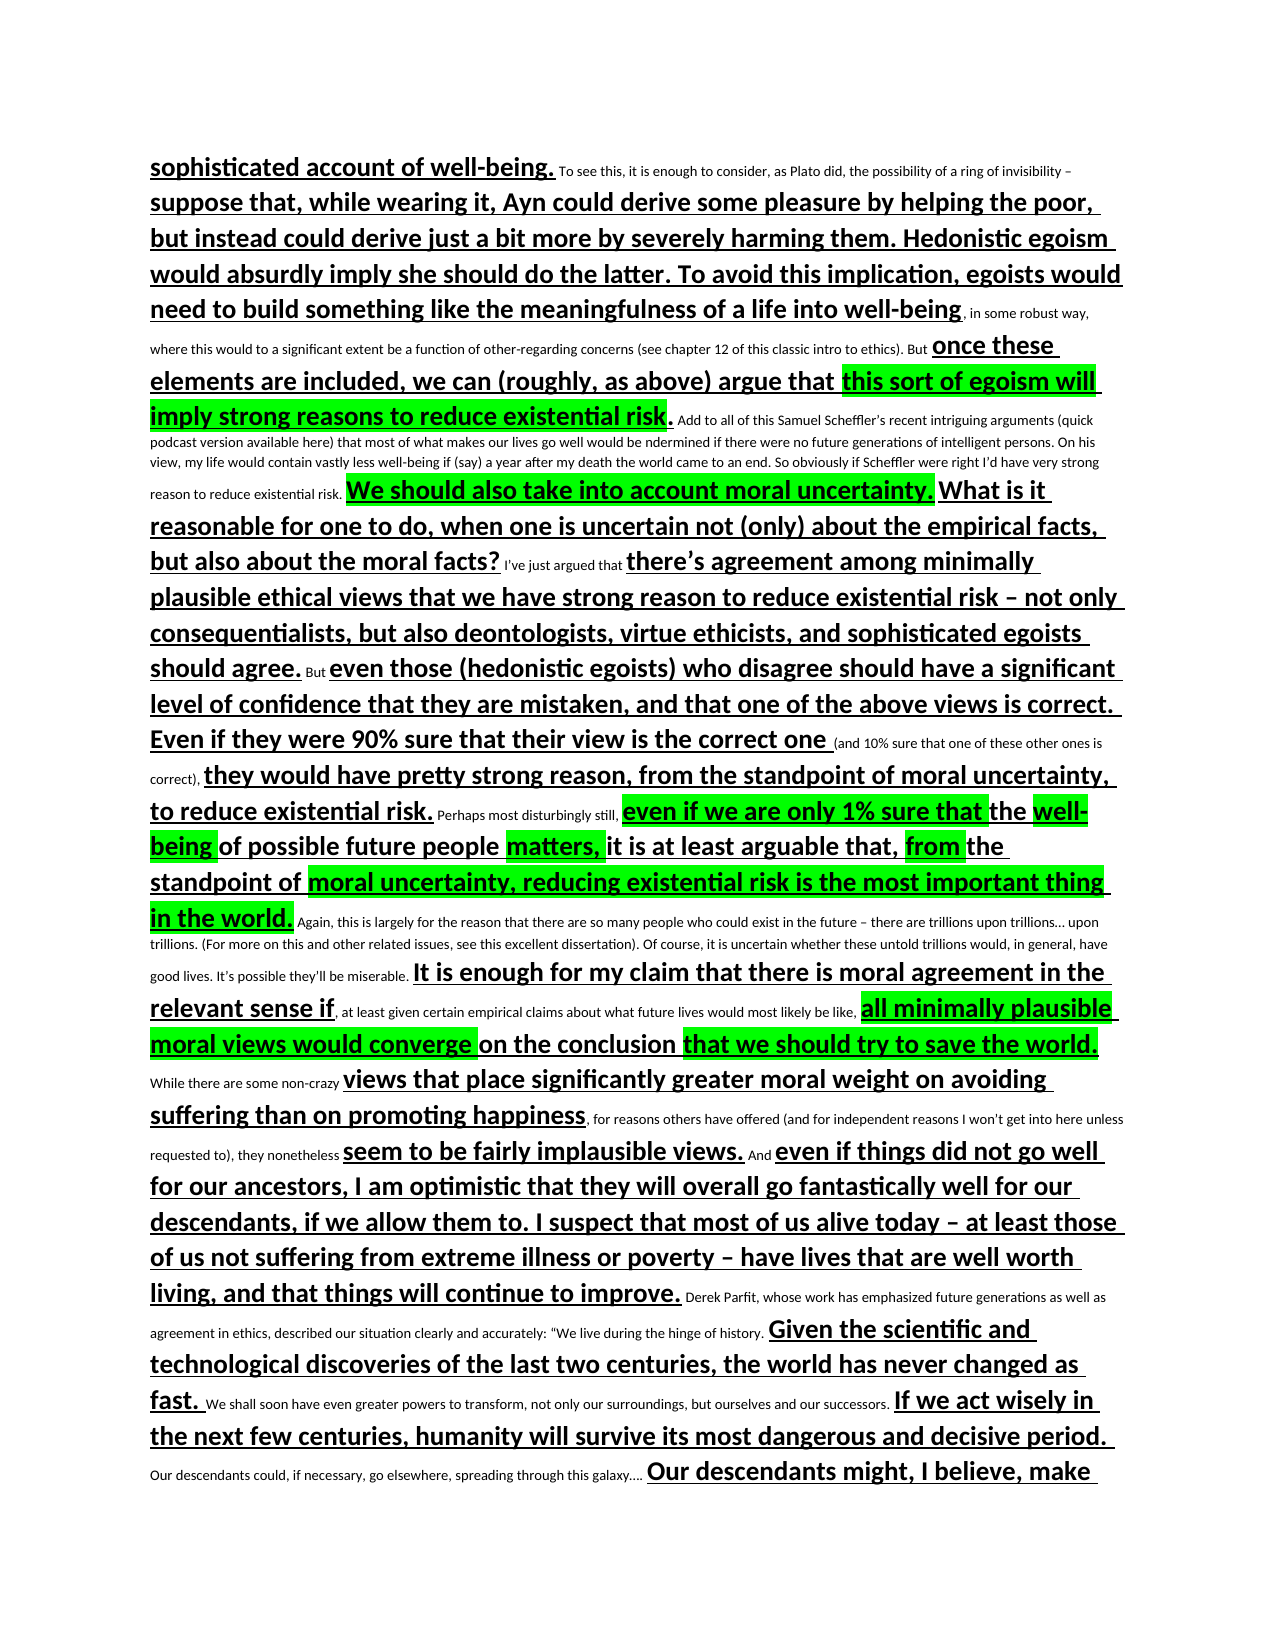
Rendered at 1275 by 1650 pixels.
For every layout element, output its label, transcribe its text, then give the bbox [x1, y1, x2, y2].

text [150, 150, 1125, 608]
